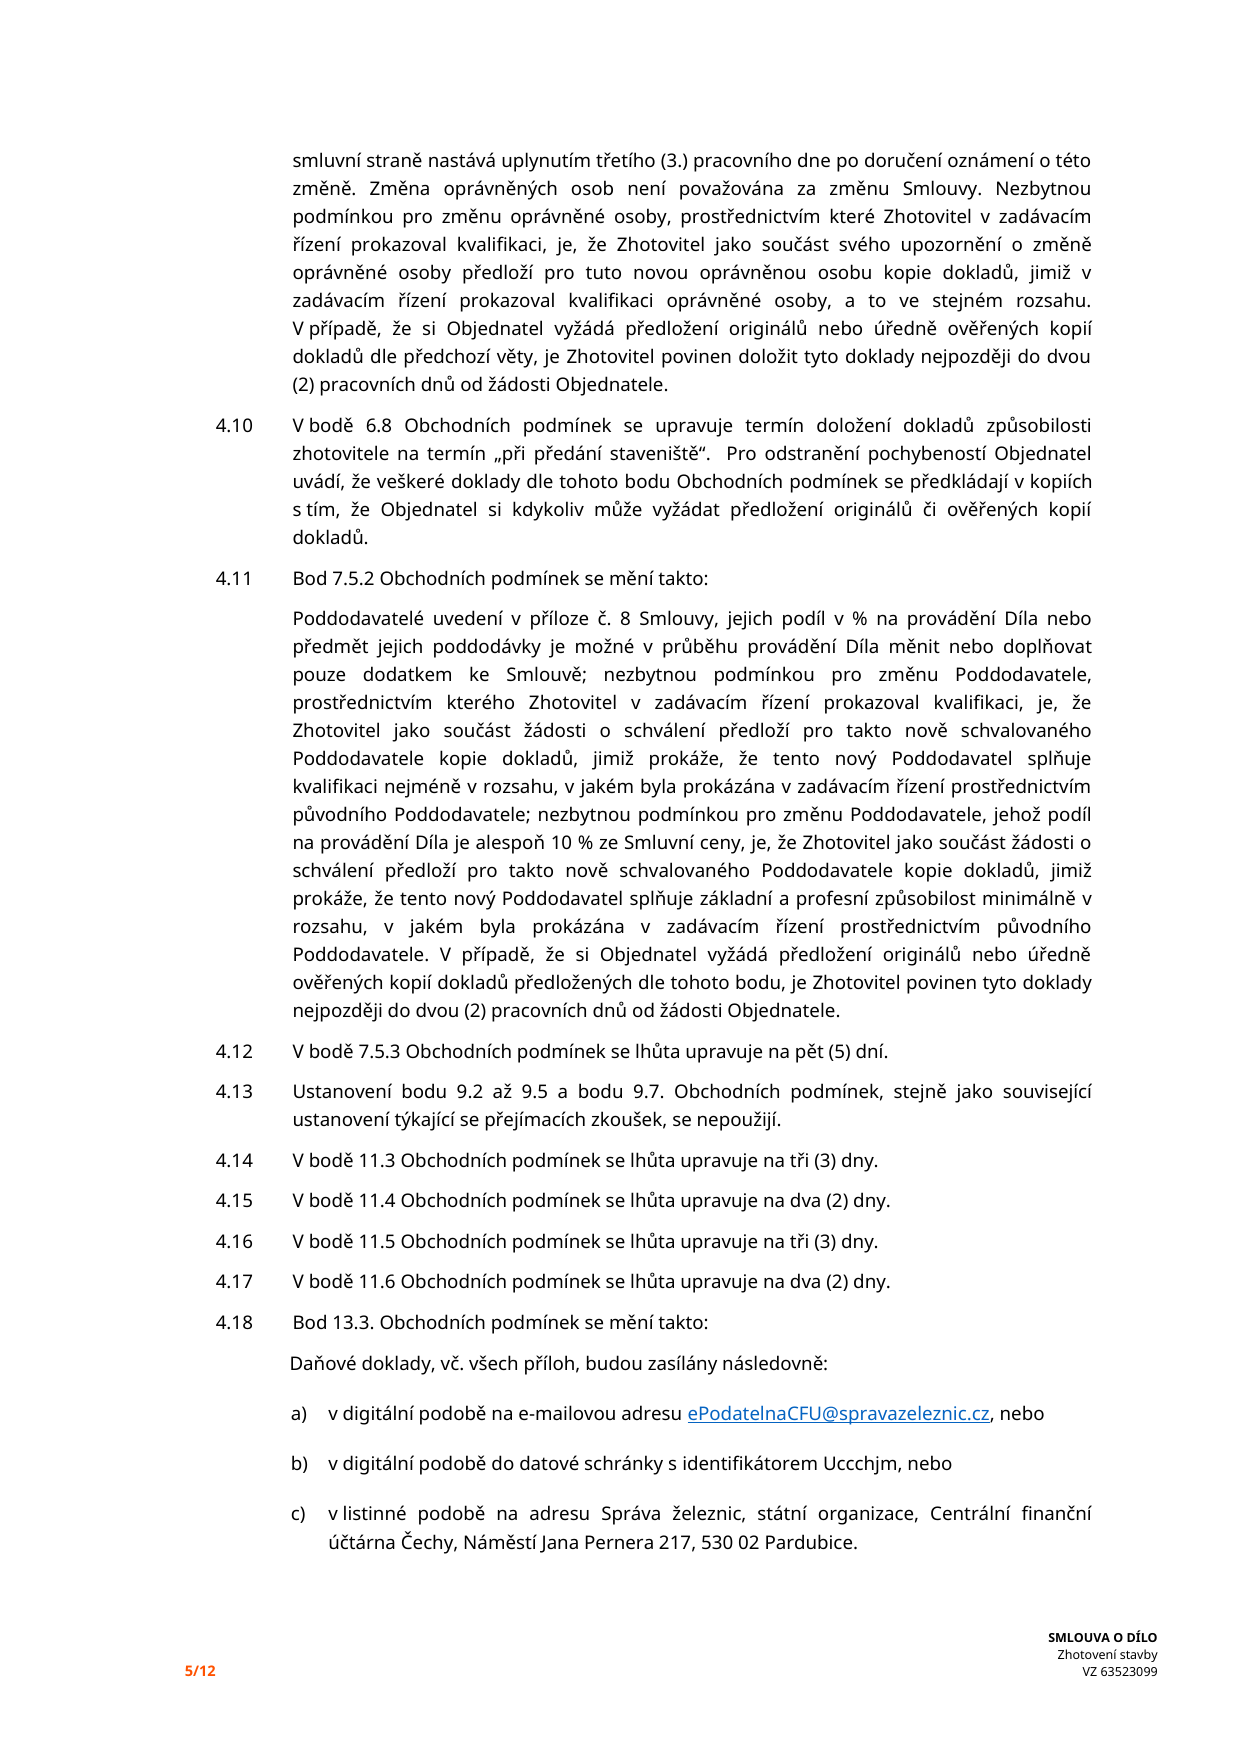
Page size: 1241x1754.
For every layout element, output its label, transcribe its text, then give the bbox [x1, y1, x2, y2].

text Bod 7.5.2 Obchodních podmínek se mění takto: [216, 565, 1093, 590]
text V bodě 11.5 Obchodních podmínek se lhůta upravuje na tři (3) dny. [216, 1228, 1093, 1254]
list v digitální podobě na e-mailovou adresu ePodatelnaCFU@spravazeleznic.cz, nebo [291, 1400, 1093, 1425]
text Daňové doklady, vč. všech příloh, budou zasílány následovně: [216, 1350, 1093, 1375]
text Ustanovení bodu 9.2 až 9.5 a bodu 9.7. Obchodních podmínek, stejně jako související ustanovení týkající se přejímacích zkoušek, se nepoužijí. [216, 1079, 1093, 1132]
text V bodě 7.5.3 Obchodních podmínek se lhůta upravuje na pět (5) dní. [216, 1038, 1093, 1064]
list v digitální podobě do datové schránky s identifikátorem Uccchjm, nebo [291, 1450, 1093, 1476]
text Poddodavatelé uvedení v příloze č. 8 Smlouvy, jejich podíl v % na provádění Díla nebo předmět jejich poddodávky je možné v průběhu provádění Díla měnit nebo doplňovat pouze dodatkem ke Smlouvě; nezbytnou podmínkou pro změnu Poddodavatele, prostřednictvím kterého Zhotovitel v zadávacím řízení prokazoval kvalifikaci, je, že Zhotovitel jako součást žádosti o schválení předloží pro takto nově schvalovaného Poddodavatele kopie dokladů, jimiž prokáže, že tento nový Poddodavatel splňuje kvalifikaci nejméně v rozsahu, v jakém byla prokázána v zadávacím řízení prostřednictvím původního Poddodavatele; nezbytnou podmínkou pro změnu Poddodavatele, jehož podíl na provádění Díla je alespoň 10 % ze Smluvní ceny, je, že Zhotovitel jako součást žádosti o schválení předloží pro takto nově schvalovaného Poddodavatele kopie dokladů, jimiž prokáže, že tento nový Poddodavatel splňuje základní a profesní způsobilost minimálně v rozsahu, v jakém byla prokázána v zadávacím řízení prostřednictvím původního Poddodavatele. V případě, že si Objednatel vyžádá předložení originálů nebo úředně ověřených kopií dokladů předložených dle tohoto bodu, je Zhotovitel povinen tyto doklady nejpozději do dvou (2) pracovních dnů od žádosti Objednatele. [292, 605, 1093, 1023]
text V bodě 11.3 Obchodních podmínek se lhůta upravuje na tři (3) dny. [216, 1147, 1093, 1173]
text V bodě 6.8 Obchodních podmínek se upravuje termín doložení dokladů způsobilosti zhotovitele na termín „při předání staveniště“. Pro odstranění pochybeností Objednatel uvádí, že veškeré doklady dle tohoto bodu Obchodních podmínek se předkládají v kopiích s tím, že Objednatel si kdykoliv může vyžádat předložení originálů či ověřených kopií dokladů. [216, 412, 1093, 550]
text V bodě 11.6 Obchodních podmínek se lhůta upravuje na dva (2) dny. [216, 1269, 1093, 1294]
text Bod 13.3. Obchodních podmínek se mění takto: [216, 1309, 1093, 1335]
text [292, 147, 1093, 397]
text V bodě 11.4 Obchodních podmínek se lhůta upravuje na dva (2) dny. [216, 1188, 1093, 1213]
list v listinné podobě na adresu Správa železnic, státní organizace, Centrální finanční účtárna Čechy, Náměstí Jana Pernera 217, 530 02 Pardubice. [291, 1500, 1093, 1555]
